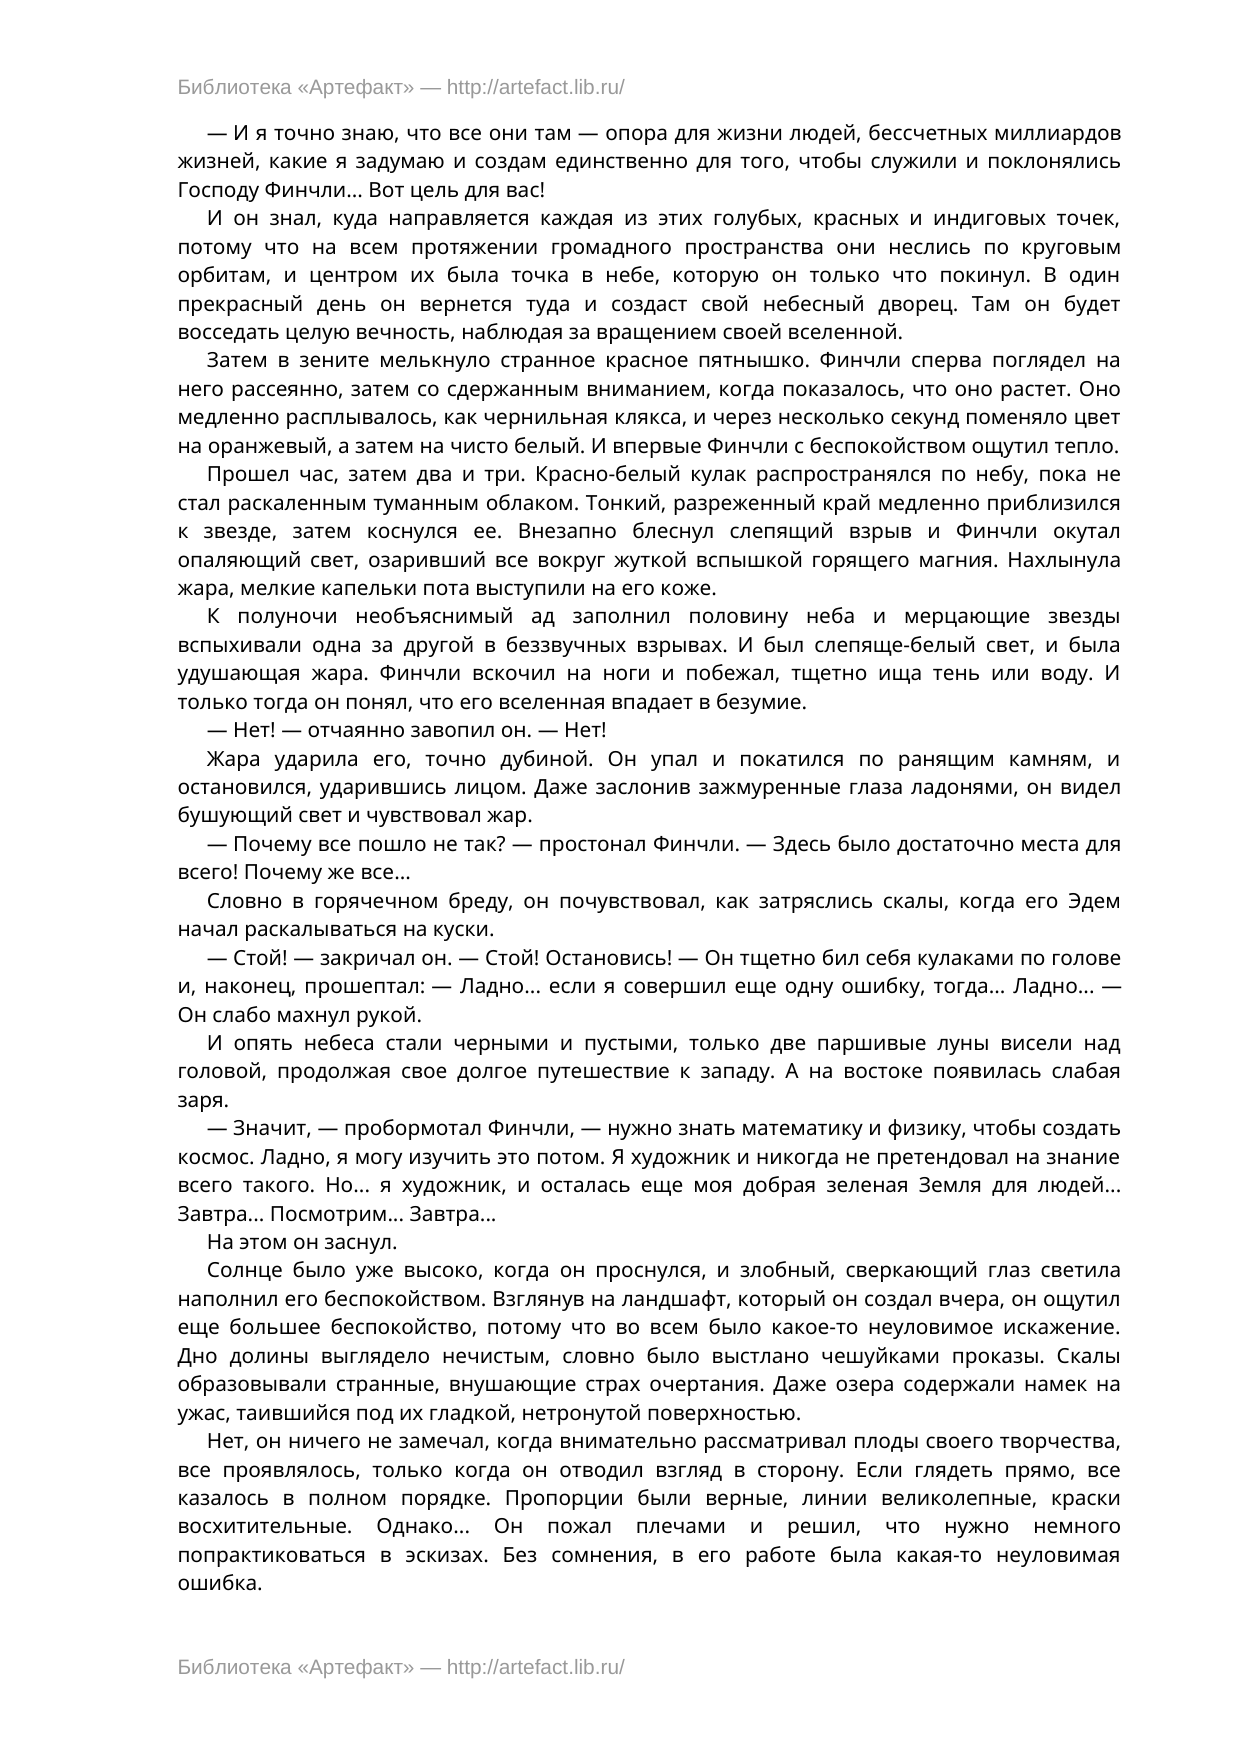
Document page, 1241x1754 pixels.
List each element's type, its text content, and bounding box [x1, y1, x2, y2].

text — Нет! — отчаянно завопил он. — Нет! [177, 715, 1122, 744]
text И опять небеса стали черными и пустыми, только две паршивые луны висели над головой, продолжая свое долгое путешествие к западу. А на востоке появилась слабая заря. [177, 1028, 1122, 1113]
text К полуночи необъяснимый ад заполнил половину неба и мерцающие звезды вспыхивали одна за другой в беззвучных взрывах. И был слепяще-белый свет, и была удушающая жара. Финчли вскочил на ноги и побежал, тщетно ища тень или воду. И только тогда он понял, что его вселенная впадает в безумие. [177, 602, 1122, 715]
text Прошел час, затем два и три. Красно-белый кулак распространялся по небу, пока не стал раскаленным туманным облаком. Тонкий, разреженный край медленно приблизился к звезде, затем коснулся ее. Внезапно блеснул слепящий взрыв и Финчли окутал опаляющий свет, озаривший все вокруг жуткой вспышкой горящего магния. Нахлынула жара, мелкие капельки пота выступили на его коже. [177, 459, 1122, 602]
text Нет, он ничего не замечал, когда внимательно рассматривал плоды своего творчества, все проявлялось, только когда он отводил взгляд в сторону. Если глядеть прямо, все казалось в полном порядке. Пропорции были верные, линии великолепные, краски восхитительные. Однако... Он пожал плечами и решил, что нужно немного попрактиковаться в эскизах. Без сомнения, в его работе была какая-то неуловимая ошибка. [177, 1426, 1122, 1597]
text Словно в горячечном бреду, он почувствовал, как затряслись скалы, когда его Эдем начал раскалываться на куски. [177, 886, 1122, 943]
text Жара ударила его, точно дубиной. Он упал и покатился по ранящим камням, и остановился, ударившись лицом. Даже заслонив зажмуренные глаза ладонями, он видел бушующий свет и чувствовал жар. [177, 744, 1122, 829]
text — Стой! — закричал он. — Стой! Остановись! — Он тщетно бил себя кулаками по голове и, наконец, прошептал: — Ладно... если я совершил еще одну ошибку, тогда... Ладно... — Он слабо махнул рукой. [177, 943, 1122, 1028]
text — И я точно знаю, что все они там — опора для жизни людей, бессчетных миллиардов жизней, какие я задумаю и создам единственно для того, чтобы служили и поклонялись Господу Финчли... Вот цель для вас! [177, 118, 1122, 203]
text Затем в зените мелькнуло странное красное пятнышко. Финчли сперва поглядел на него рассеянно, затем со сдержанным вниманием, когда показалось, что оно растет. Оно медленно расплывалось, как чернильная клякса, и через несколько секунд поменяло цвет на оранжевый, а затем на чисто белый. И впервые Финчли с беспокойством ощутил тепло. [177, 346, 1122, 459]
text — Значит, — пробормотал Финчли, — нужно знать математику и физику, чтобы создать космос. Ладно, я могу изучить это потом. Я художник и никогда не претендовал на знание всего такого. Но... я художник, и осталась еще моя добрая зеленая Земля для людей... Завтра... Посмотрим... Завтра... [177, 1113, 1122, 1227]
text На этом он заснул. [177, 1227, 1122, 1256]
text И он знал, куда направляется каждая из этих голубых, красных и индиговых точек, потому что на всем протяжении громадного пространства они неслись по круговым орбитам, и центром их была точка в небе, которую он только что покинул. В один прекрасный день он вернется туда и создаст свой небесный дворец. Там он будет восседать целую вечность, наблюдая за вращением своей вселенной. [177, 203, 1122, 346]
text — Почему все пошло не так? — простонал Финчли. — Здесь было достаточно места для всего! Почему же все... [177, 829, 1122, 886]
text Солнце было уже высоко, когда он проснулся, и злобный, сверкающий глаз светила наполнил его беспокойством. Взглянув на ландшафт, который он создал вчера, он ощутил еще большее беспокойство, потому что во всем было какое-то неуловимое искажение. Дно долины выглядело нечистым, словно было выстлано чешуйками проказы. Скалы образовывали странные, внушающие страх очертания. Даже озера содержали намек на ужас, таившийся под их гладкой, нетронутой поверхностью. [177, 1256, 1122, 1426]
